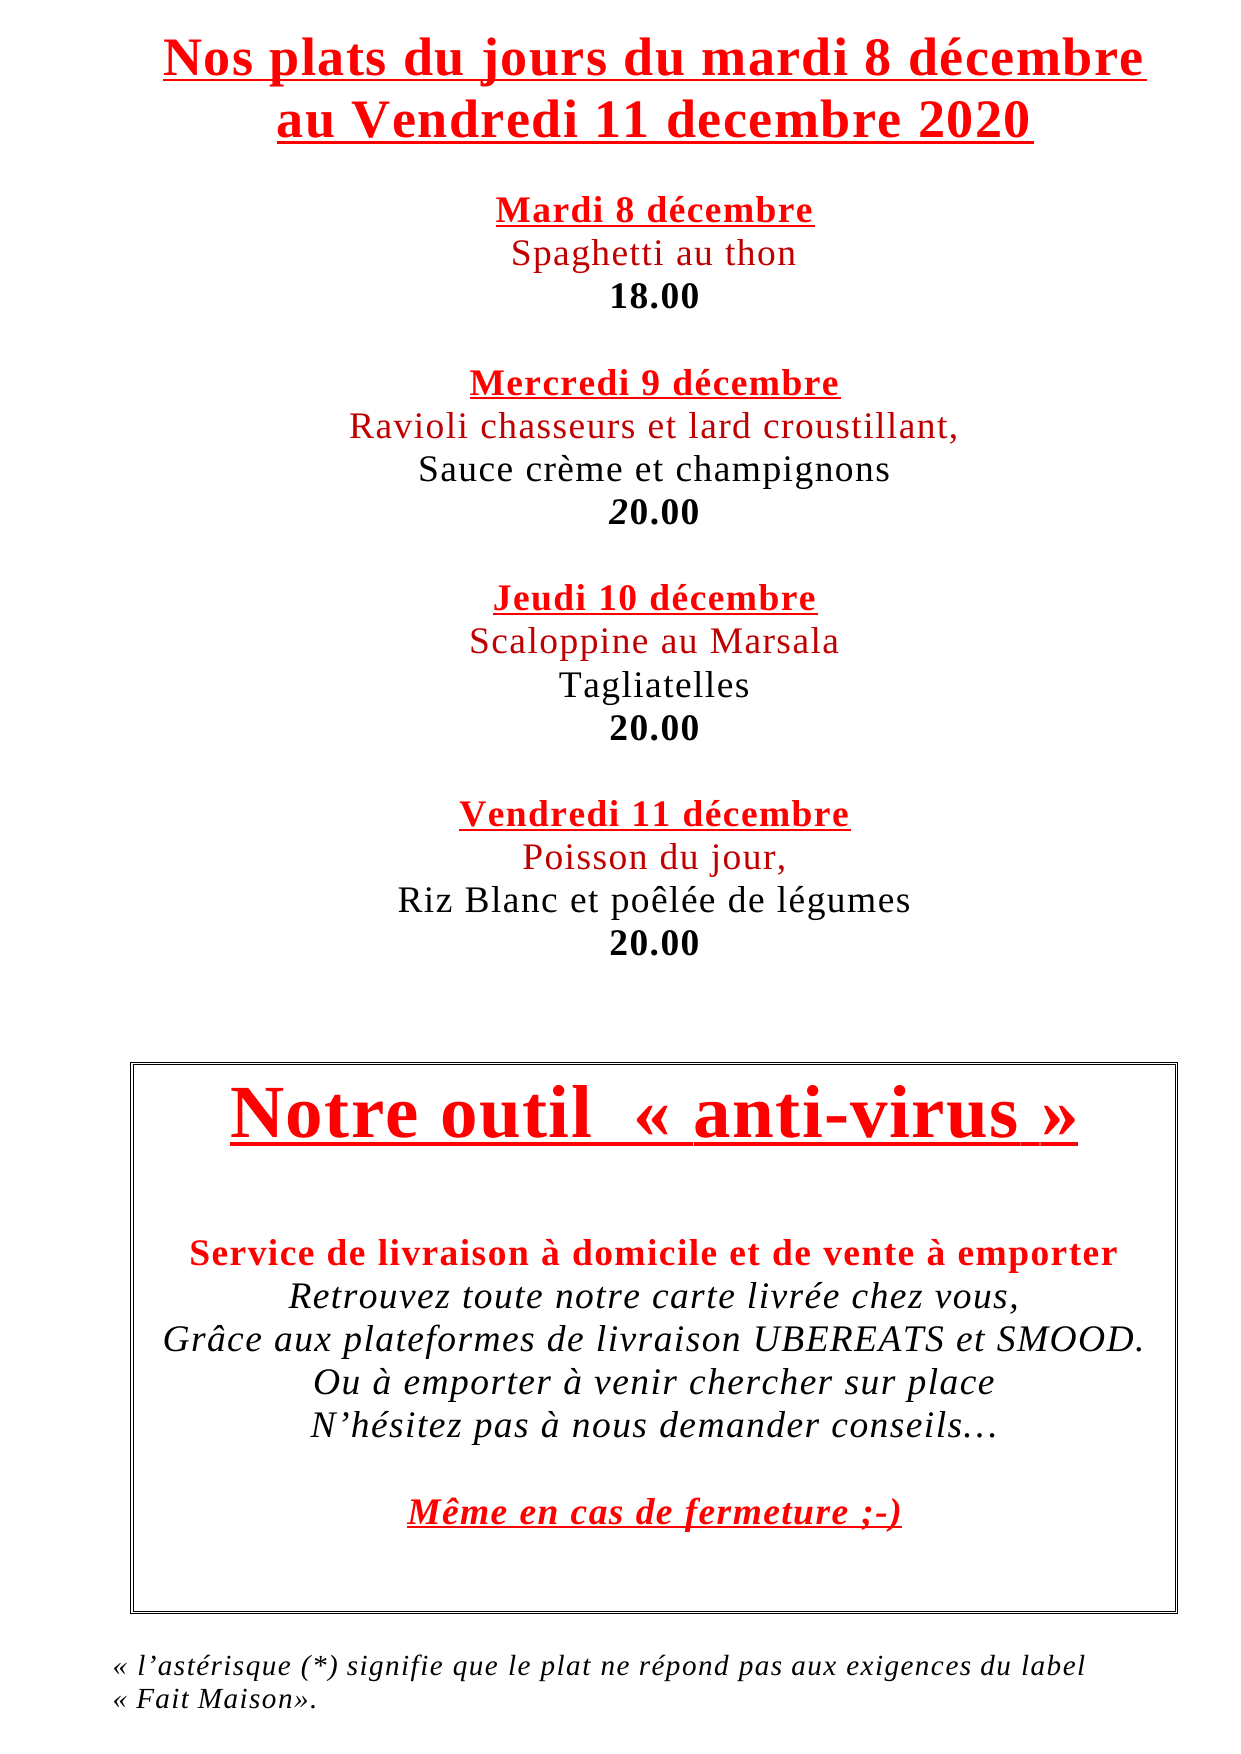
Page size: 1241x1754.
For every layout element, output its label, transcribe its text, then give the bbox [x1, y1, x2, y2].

text Mardi 8 décembre [142, 188, 1167, 231]
text Ravioli chasseurs et lard croustillant, [142, 403, 1167, 446]
text Riz Blanc et poêlée de légumes [142, 878, 1167, 921]
text Nos plats du jours du mardi 8 décembre au Vendredi 11 decembre 2020 [142, 25, 1167, 149]
text Retrouvez toute notre carte livrée chez vous, [134, 1268, 1175, 1311]
text N’hésitez pas à nous demander conseils… [134, 1398, 1175, 1446]
text 20.00 [142, 921, 1167, 964]
text Vendredi 11 décembre [142, 791, 1167, 834]
text Même en cas de fermeture ;-) [134, 1484, 1175, 1532]
text Notre outil « anti-virus » [134, 1065, 1175, 1154]
text Scaloppine au Marsala [142, 619, 1167, 662]
text Spaghetti au thon 18.00 [142, 231, 1167, 317]
text Grâce aux plateformes de livraison UBEREATS et SMOOD. [134, 1311, 1175, 1354]
text 20.00 [142, 489, 1167, 533]
text Poisson du jour, [142, 834, 1167, 878]
text Ou à emporter à venir chercher sur place [134, 1354, 1175, 1398]
text Sauce crème et champignons [142, 446, 1167, 489]
text Mercredi 9 décembre [142, 360, 1167, 403]
text Tagliatelles [142, 662, 1167, 705]
text Jeudi 10 décembre [142, 576, 1167, 619]
text 20.00 [142, 705, 1167, 748]
text Service de livraison à domicile et de vente à emporter [134, 1225, 1175, 1268]
